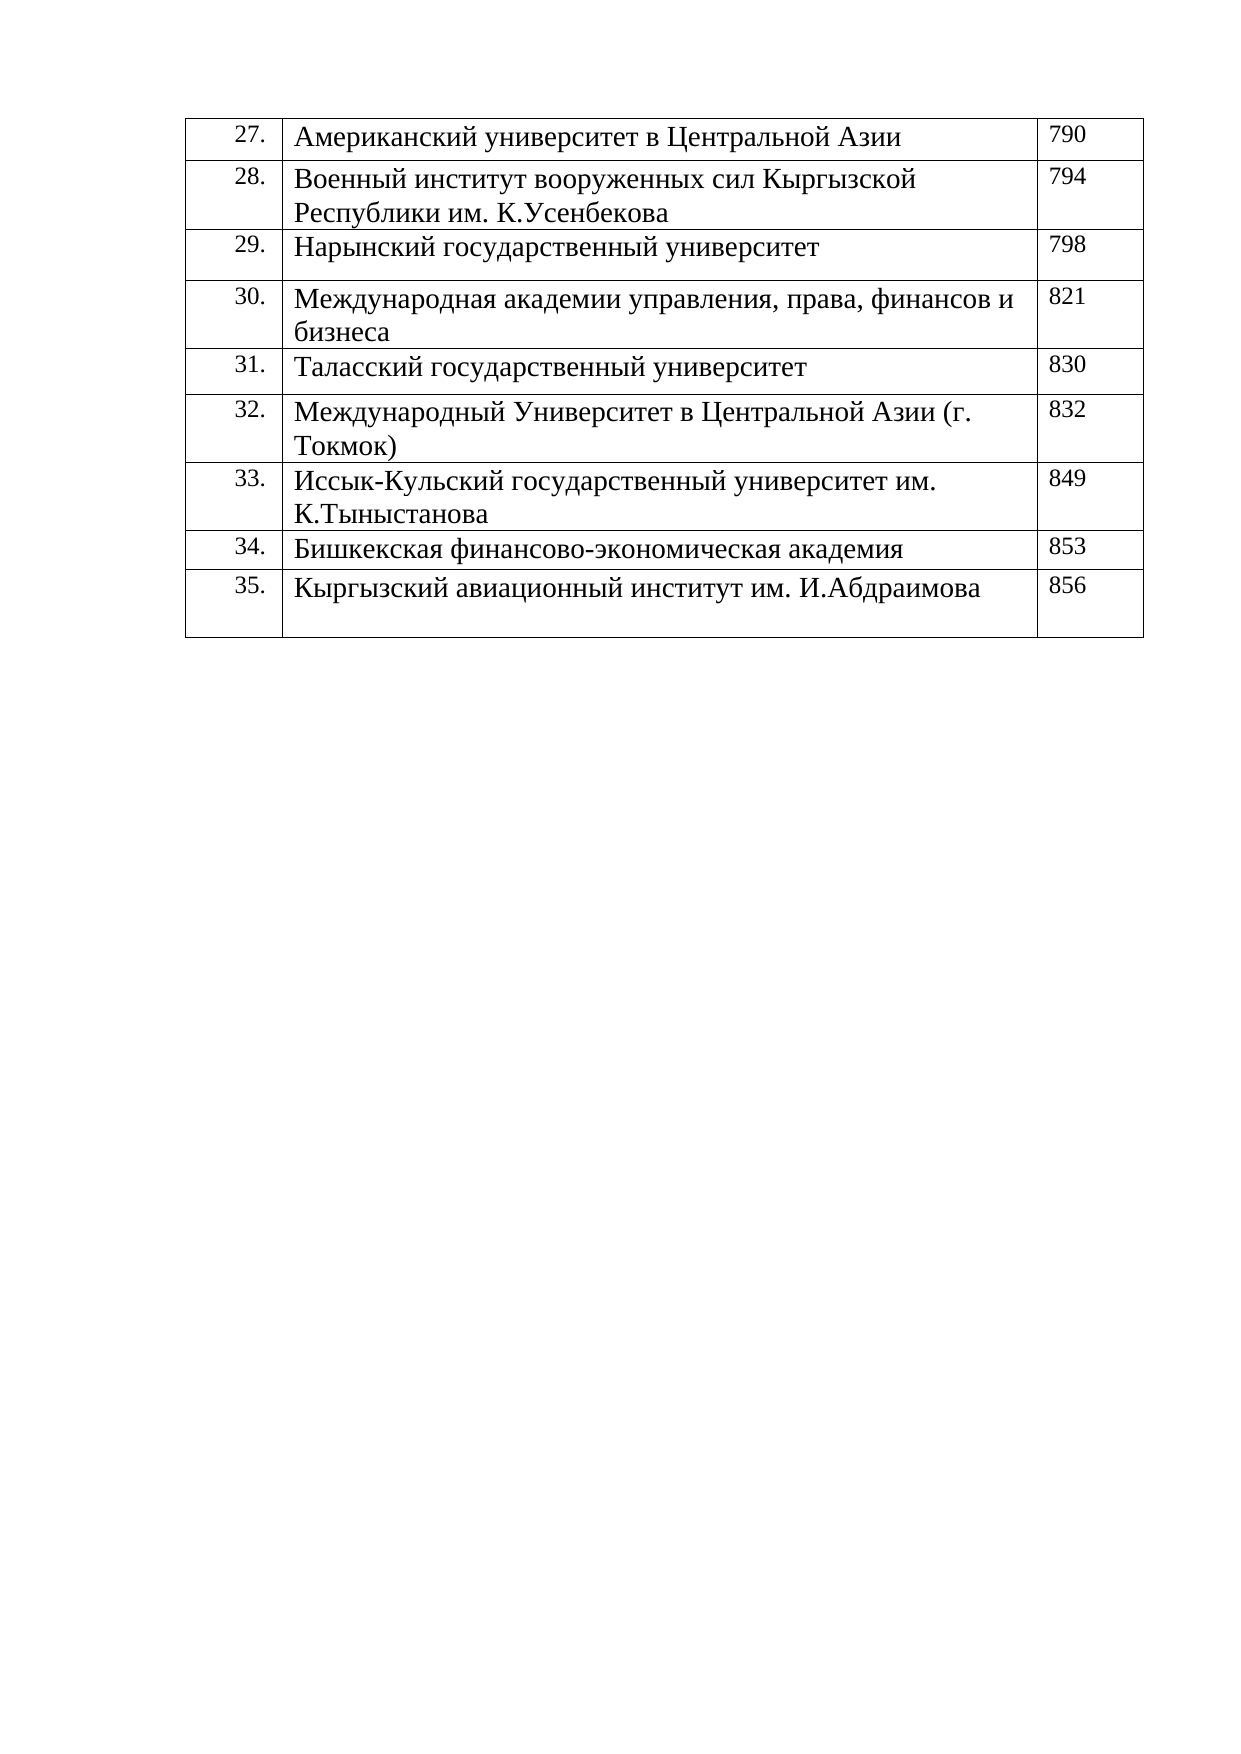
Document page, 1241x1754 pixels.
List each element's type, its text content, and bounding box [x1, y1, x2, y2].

table_cell [186, 570, 282, 637]
table_cell [186, 463, 282, 530]
table_cell 790 [1038, 119, 1143, 160]
table_cell Иссык-Кульский государственный университет им. К.Тыныстанова [488, 463, 1037, 530]
table_cell [186, 230, 282, 280]
table_cell Американский университет в Центральной Азии [283, 119, 1037, 160]
table_cell 832 [1038, 395, 1143, 462]
table_cell [186, 119, 282, 160]
table_cell Нарынский государственный университет [283, 230, 1037, 280]
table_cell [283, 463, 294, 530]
table_cell 830 [1038, 349, 1143, 393]
table_cell 794 [1038, 161, 1143, 228]
table_cell Международный Университет в Центральной Азии (г. Токмок) [283, 395, 1037, 462]
table_cell [186, 281, 282, 348]
table_cell Бишкекская финансово-экономическая академия [283, 531, 1037, 569]
table_cell Международная академии управления, права, финансов и бизнеса [283, 281, 1037, 348]
table_cell [186, 349, 282, 393]
table_cell 798 [1038, 230, 1143, 280]
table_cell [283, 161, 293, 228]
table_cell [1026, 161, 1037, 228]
table_cell 821 [1038, 281, 1143, 348]
table_cell [186, 531, 282, 569]
table_cell Кыргызский авиационный институт им. И.Абдраимова [283, 570, 1037, 637]
table_cell Таласский государственный университет [283, 349, 1037, 393]
table_cell [186, 395, 282, 462]
table_cell 856 [1038, 570, 1143, 637]
table_cell [186, 161, 282, 228]
table_cell 853 [1038, 531, 1143, 569]
table_cell 849 [1038, 463, 1143, 530]
